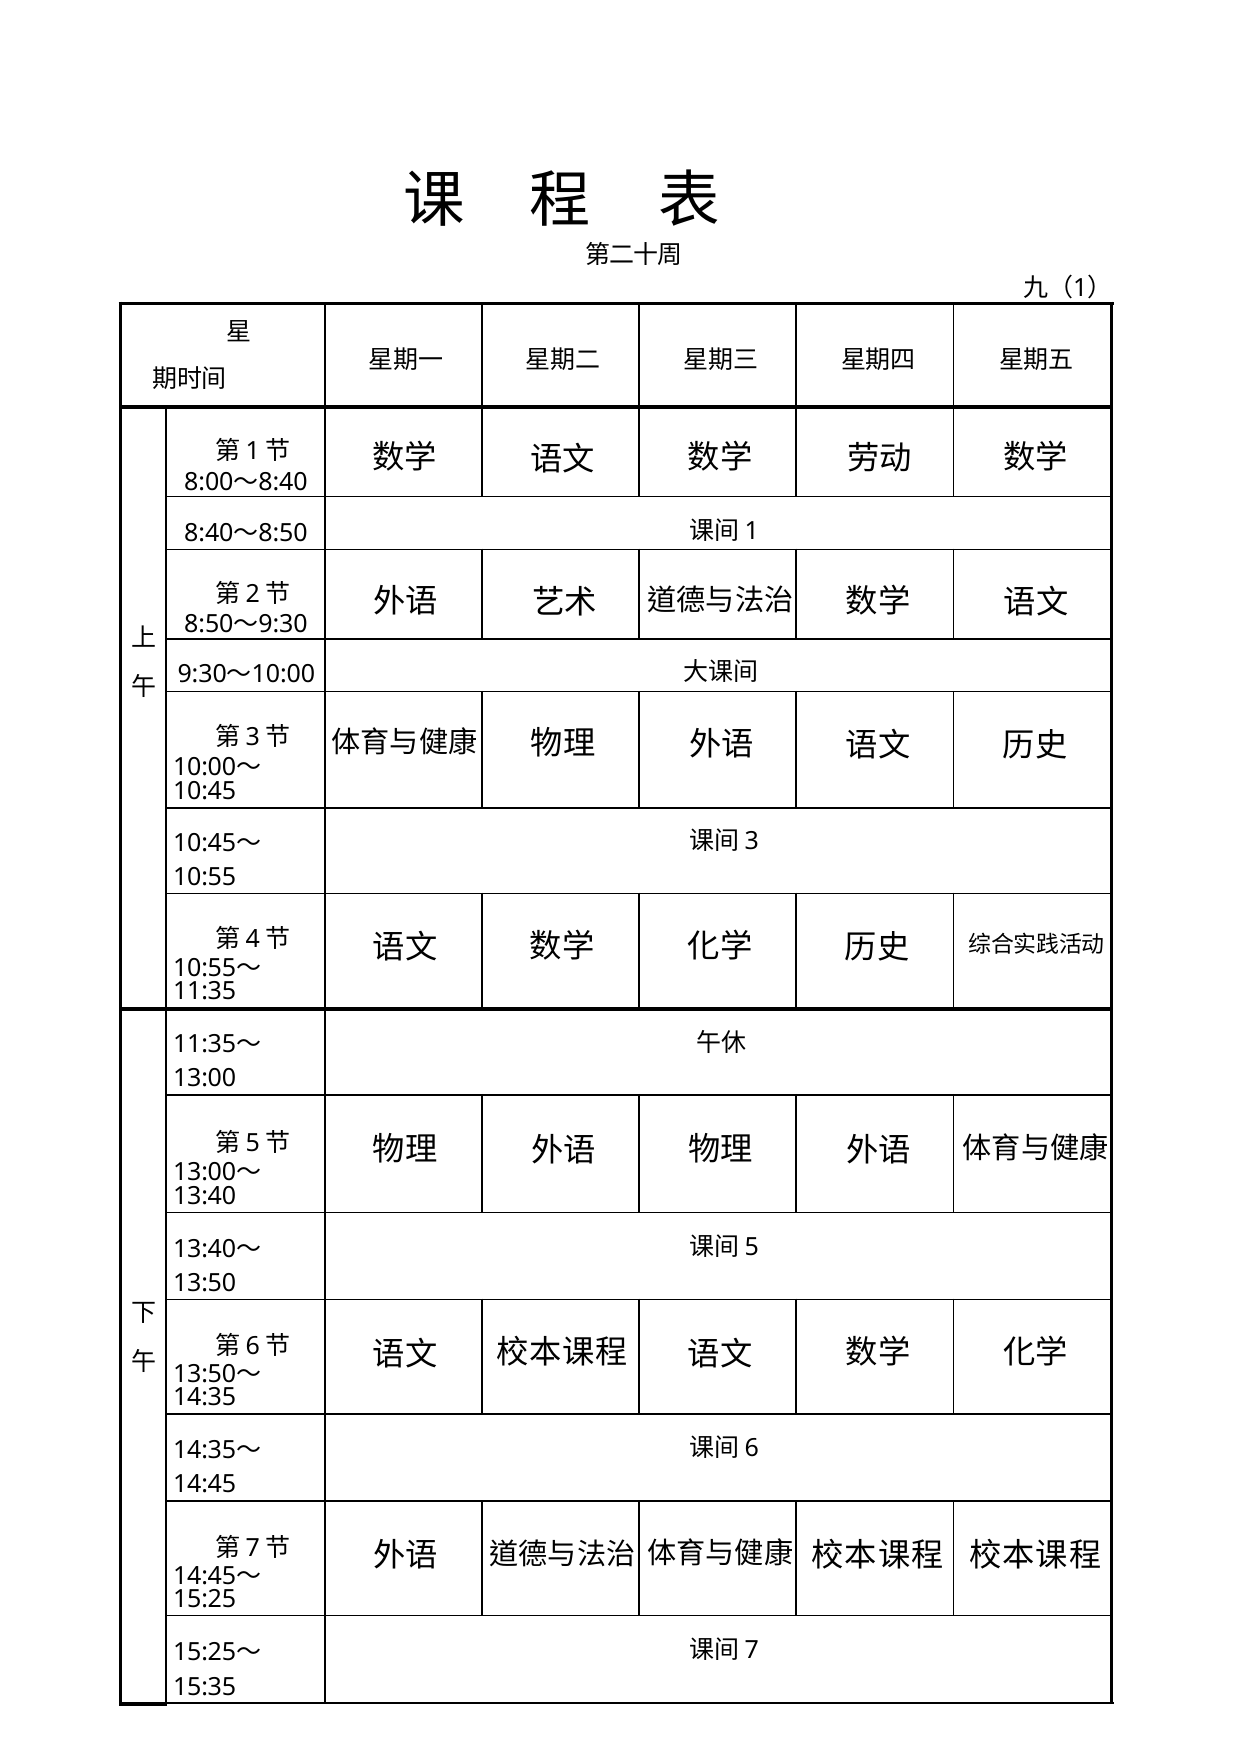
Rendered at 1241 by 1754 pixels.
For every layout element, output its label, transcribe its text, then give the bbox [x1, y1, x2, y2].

table_cell 语文 [797, 692, 953, 807]
table_cell 语文 [326, 894, 481, 1007]
table_cell 11:35～13:00 [167, 1011, 324, 1094]
table_cell 语文 [326, 1300, 481, 1413]
table_cell 第5节 13:00～13:40 [167, 1096, 324, 1212]
table_cell 物理 [483, 692, 638, 807]
table_cell 艺术 [483, 550, 638, 638]
table_cell 9:30～10:00 [167, 640, 324, 691]
table_cell 数学 [483, 894, 638, 1007]
table_cell 综合实践活动 [954, 894, 1110, 1007]
table_cell 13:40～13:50 [167, 1213, 324, 1298]
text 九（1） [120, 275, 1112, 302]
table_cell 外语 [797, 1096, 953, 1212]
table_cell 第7节 14:45～15:25 [167, 1502, 324, 1614]
table_cell 体育与健康 [640, 1502, 795, 1614]
table_cell 历史 [954, 692, 1110, 807]
table_header 星期二 [483, 305, 638, 405]
table_cell 物理 [640, 1096, 795, 1212]
table_cell 外语 [326, 550, 481, 638]
table_cell 道德与法治 [483, 1502, 638, 1614]
text 课 程 表 [403, 159, 1116, 237]
table_cell 外语 [640, 692, 795, 807]
table_cell 课间6 [326, 1415, 1110, 1500]
table_cell 体育与健康 [954, 1096, 1110, 1212]
table_cell 道德与法治 [640, 550, 795, 638]
table_cell 10:45～10:55 [167, 809, 324, 893]
table_cell 15:25～15:35 [167, 1616, 324, 1702]
table_cell 数学 [797, 550, 953, 638]
table_cell 劳动 [797, 409, 953, 496]
table_cell 外语 [483, 1096, 638, 1212]
table_header 星期五 [954, 305, 1110, 405]
table_cell 上 午 [122, 409, 165, 1007]
table_cell 课间7 [326, 1616, 1110, 1702]
table_cell 课间3 [326, 809, 1110, 893]
table_cell 第2节 8:50～9:30 [167, 550, 324, 638]
table_cell 语文 [483, 409, 638, 496]
table_cell 体育与健康 [326, 692, 481, 807]
table_cell 校本课程 [483, 1300, 638, 1413]
table_header 星期三 [640, 305, 795, 405]
table_header 星期四 [797, 305, 953, 405]
table_cell 校本课程 [954, 1502, 1110, 1614]
table_cell 语文 [954, 550, 1110, 638]
table_cell 化学 [954, 1300, 1110, 1413]
table_cell 数学 [797, 1300, 953, 1413]
table_cell 物理 [326, 1096, 481, 1212]
table_cell 下 午 [122, 1011, 165, 1702]
table_cell 大课间 [326, 640, 1110, 691]
table_cell 8:40～8:50 [167, 497, 324, 548]
table_header 星期一 [326, 305, 481, 405]
table_cell 课间1 [326, 497, 1110, 548]
table_cell 数学 [326, 409, 481, 496]
table_cell 第1节 8:00～8:40 [167, 409, 324, 496]
table_cell 数学 [640, 409, 795, 496]
table_cell 外语 [326, 1502, 481, 1614]
table_header 星期时间 [122, 305, 324, 405]
table_cell 语文 [640, 1300, 795, 1413]
table_cell 历史 [797, 894, 953, 1007]
table_cell 午休 [326, 1011, 1110, 1094]
table_cell 第6节 13:50～14:35 [167, 1300, 324, 1413]
table_cell 校本课程 [797, 1502, 953, 1614]
table_cell 14:35～14:45 [167, 1415, 324, 1500]
table_cell 化学 [640, 894, 795, 1007]
text 第二十周 [585, 237, 1116, 271]
table_cell 课间5 [326, 1213, 1110, 1298]
table_cell 第3节 10:00～10:45 [167, 692, 324, 807]
table_cell 数学 [954, 409, 1110, 496]
table_cell 第4节 10:55～11:35 [167, 894, 324, 1007]
